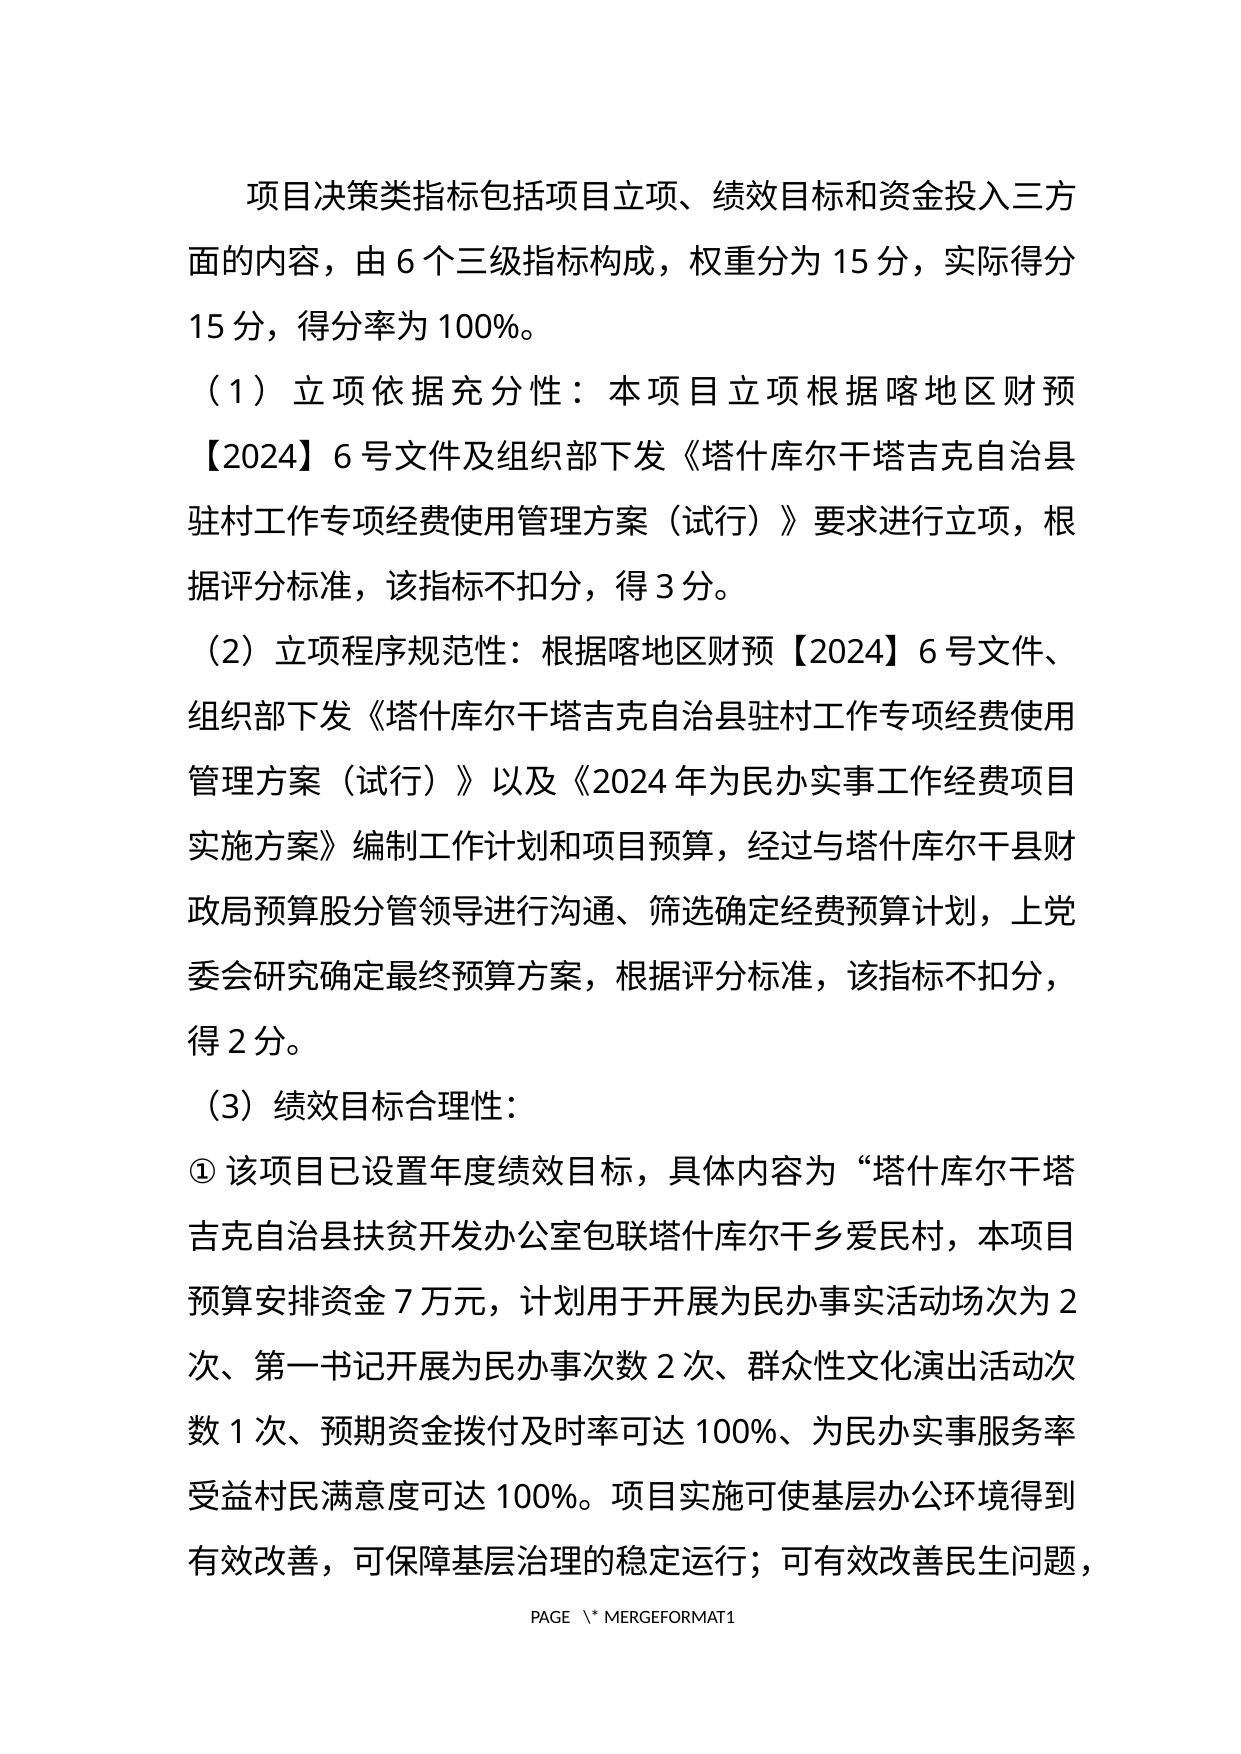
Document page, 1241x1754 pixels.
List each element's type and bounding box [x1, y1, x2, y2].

text [187, 162, 1078, 1592]
